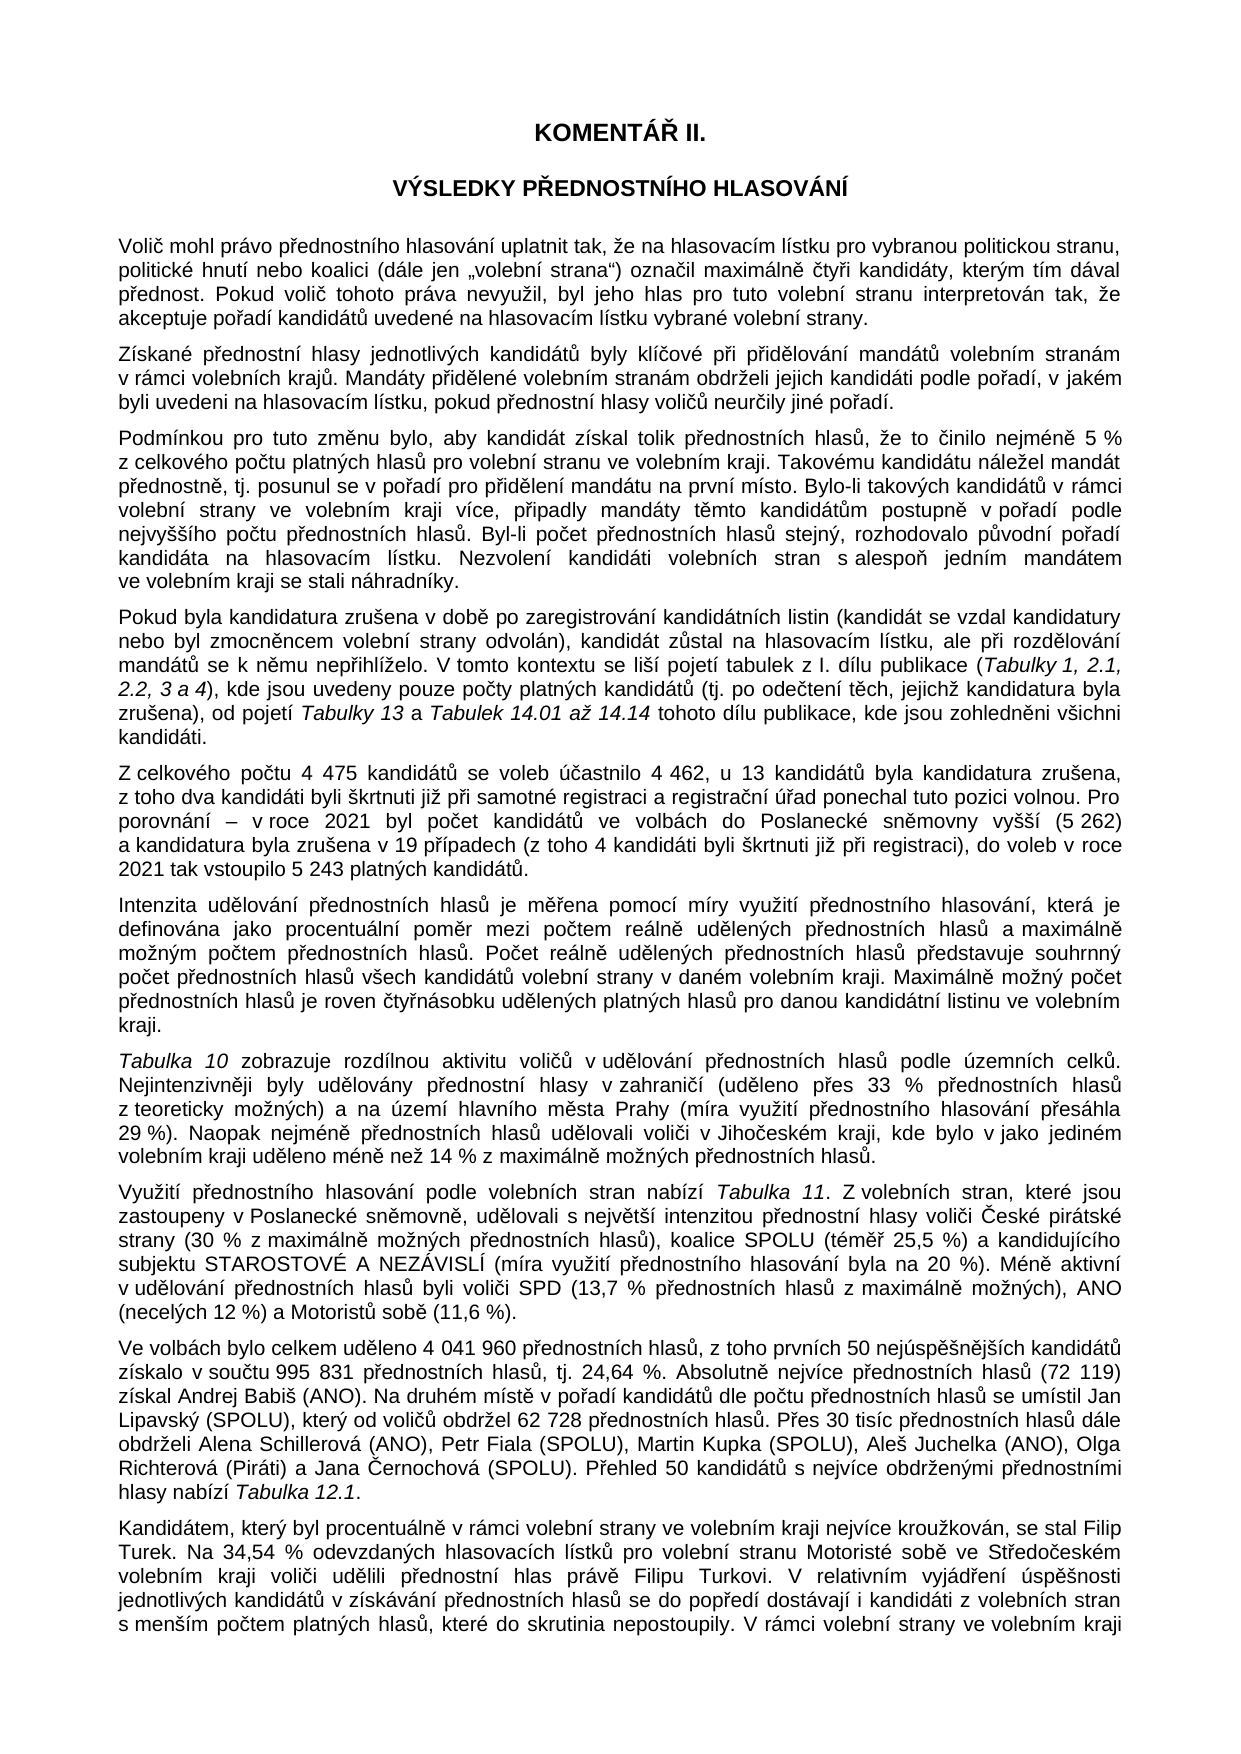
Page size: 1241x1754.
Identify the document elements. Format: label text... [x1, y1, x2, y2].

text Využití přednostního hlasování podle volebních stran nabízí Tabulka 11. Z volebních stran, které jsou zastoupeny v Poslanecké sněmovně, udělovali s největší intenzitou přednostní hlasy voliči České pirátské strany (30 % z maximálně možných přednostních hlasů), koalice SPOLU (téměř 25,5 %) a kandidujícího subjektu STAROSTOVÉ A NEZÁVISLÍ (míra využití přednostního hlasování byla na 20 %). Méně aktivní v udělování přednostních hlasů byli voliči SPD (13,7 % přednostních hlasů z maximálně možných), ANO (necelých 12 %) a Motoristů sobě (11,6 %). [118, 1180, 1122, 1324]
text KOMENTÁŘ II. [118, 118, 1122, 147]
text Získané přednostní hlasy jednotlivých kandidátů byly klíčové při přidělování mandátů volebním stranám v rámci volebních krajů. Mandáty přidělené volebním stranám obdrželi jejich kandidáti podle pořadí, v jakém byli uvedeni na hlasovacím lístku, pokud přednostní hlasy voličů neurčily jiné pořadí. [118, 342, 1122, 413]
text Intenzita udělování přednostních hlasů je měřena pomocí míry využití přednostního hlasování, která je definována jako procentuální poměr mezi počtem reálně udělených přednostních hlasů a maximálně možným počtem přednostních hlasů. Počet reálně udělených přednostních hlasů představuje souhrnný počet přednostních hlasů všech kandidátů volební strany v daném volebním kraji. Maximálně možný počet přednostních hlasů je roven čtyřnásobku udělených platných hlasů pro danou kandidátní listinu ve volebním kraji. [118, 893, 1122, 1036]
text Volič mohl právo přednostního hlasování uplatnit tak, že na hlasovacím lístku pro vybranou politickou stranu, politické hnutí nebo koalici (dále jen „volební strana“) označil maximálně čtyři kandidáty, kterým tím dával přednost. Pokud volič tohoto práva nevyužil, byl jeho hlas pro tuto volební stranu interpretován tak, že akceptuje pořadí kandidátů uvedené na hlasovacím lístku vybrané volební strany. [118, 234, 1122, 330]
text Tabulka 10 zobrazuje rozdílnou aktivitu voličů v udělování přednostních hlasů podle územních celků. Nejintenzivněji byly udělovány přednostní hlasy v zahraničí (uděleno přes 33 % přednostních hlasů z teoreticky možných) a na území hlavního města Prahy (míra využití přednostního hlasování přesáhla 29 %). Naopak nejméně přednostních hlasů udělovali voliči v Jihočeském kraji, kde bylo v jako jediném volebním kraji uděleno méně než 14 % z maximálně možných přednostních hlasů. [118, 1048, 1122, 1168]
text Z celkového počtu 4 475 kandidátů se voleb účastnilo 4 462, u 13 kandidátů byla kandidatura zrušena, z toho dva kandidáti byli škrtnuti již při samotné registraci a registrační úřad ponechal tuto pozici volnou. Pro porovnání – v roce 2021 byl počet kandidátů ve volbách do Poslanecké sněmovny vyšší (5 262) a kandidatura byla zrušena v 19 případech (z toho 4 kandidáti byli škrtnuti již při registraci), do voleb v roce 2021 tak vstoupilo 5 243 platných kandidátů. [118, 761, 1122, 881]
text VÝSLEDKY PŘEDNOSTNÍHO HLASOVÁNÍ [118, 171, 1122, 203]
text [118, 1516, 1122, 1635]
text Pokud byla kandidatura zrušena v době po zaregistrování kandidátních listin (kandidát se vzdal kandidatury nebo byl zmocněncem volební strany odvolán), kandidát zůstal na hlasovacím lístku, ale při rozdělování mandátů se k němu nepřihlíželo. V tomto kontextu se liší pojetí tabulek z I. dílu publikace (Tabulky 1, 2.1, 2.2, 3 a 4), kde jsou uvedeny pouze počty platných kandidátů (tj. po odečtení těch, jejichž kandidatura byla zrušena), od pojetí Tabulky 13 a Tabulek 14.01 až 14.14 tohoto dílu publikace, kde jsou zohledněni všichni kandidáti. [118, 605, 1122, 749]
text Podmínkou pro tuto změnu bylo, aby kandidát získal tolik přednostních hlasů, že to činilo nejméně 5 % z celkového počtu platných hlasů pro volební stranu ve volebním kraji. Takovému kandidátu náležel mandát přednostně, tj. posunul se v pořadí pro přidělení mandátu na první místo. Bylo-li takových kandidátů v rámci volební strany ve volebním kraji více, připadly mandáty těmto kandidátům postupně v pořadí podle nejvyššího počtu přednostních hlasů. Byl-li počet přednostních hlasů stejný, rozhodovalo původní pořadí kandidáta na hlasovacím lístku. Nezvolení kandidáti volebních stran s alespoň jedním mandátem ve volebním kraji se stali náhradníky. [118, 426, 1122, 593]
text Ve volbách bylo celkem uděleno 4 041 960 přednostních hlasů, z toho prvních 50 nejúspěšnějších kandidátů získalo v součtu 995 831 přednostních hlasů, tj. 24,64 %. Absolutně nejvíce přednostních hlasů (72 119) získal Andrej Babiš (ANO). Na druhém místě v pořadí kandidátů dle počtu přednostních hlasů se umístil Jan Lipavský (SPOLU), který od voličů obdržel 62 728 přednostních hlasů. Přes 30 tisíc přednostních hlasů dále obdrželi Alena Schillerová (ANO), Petr Fiala (SPOLU), Martin Kupka (SPOLU), Aleš Juchelka (ANO), Olga Richterová (Piráti) a Jana Černochová (SPOLU). Přehled 50 kandidátů s nejvíce obdrženými přednostními hlasy nabízí Tabulka 12.1. [118, 1336, 1122, 1504]
